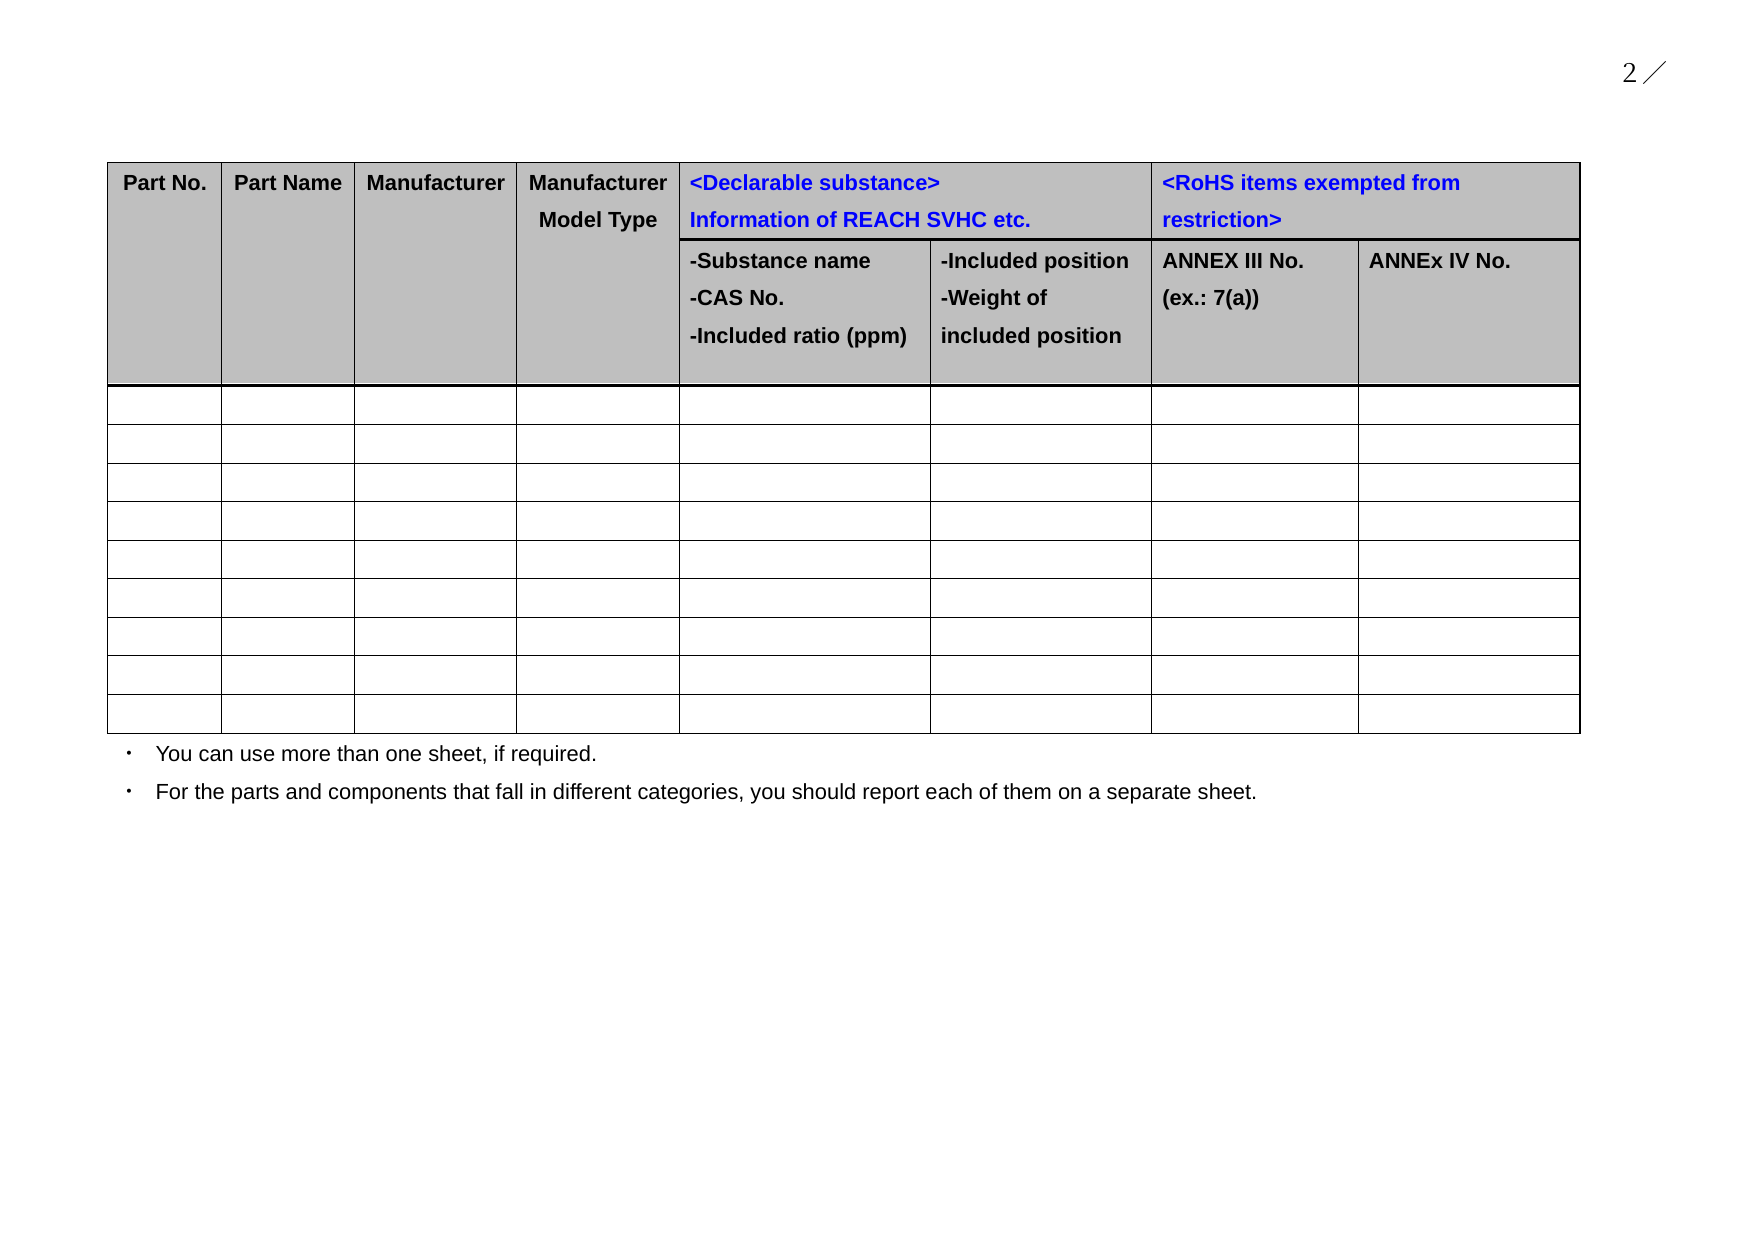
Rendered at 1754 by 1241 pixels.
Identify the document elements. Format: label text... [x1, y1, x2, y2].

table_cell [931, 541, 1151, 578]
table_cell [517, 695, 679, 732]
table_cell [1359, 464, 1579, 501]
table_cell [517, 502, 679, 540]
table_cell [222, 387, 354, 424]
table_cell [355, 502, 516, 540]
table_cell [1152, 425, 1358, 463]
table_cell [1359, 425, 1579, 463]
table_cell [222, 618, 354, 655]
table_cell ANNEx IV No. [1359, 241, 1579, 383]
table_cell [517, 464, 679, 501]
table_cell [1152, 695, 1358, 732]
table_cell [931, 502, 1151, 540]
table_cell [355, 579, 516, 617]
table_cell ANNEX III No. (ex.: 7(a)) [1152, 241, 1358, 383]
table_cell [222, 579, 354, 617]
table_cell [222, 541, 354, 578]
table_cell [108, 425, 221, 463]
table_cell [517, 387, 679, 424]
table_cell [1152, 387, 1358, 424]
table_cell [680, 541, 930, 578]
table_cell [222, 695, 354, 732]
table_cell [222, 656, 354, 694]
table_cell [931, 618, 1151, 655]
table_cell [517, 656, 679, 694]
table_cell [680, 618, 930, 655]
table_cell [1152, 541, 1358, 578]
table_cell [355, 618, 516, 655]
table_cell [108, 387, 221, 424]
table_cell [680, 656, 930, 694]
table_header <Declarable substance> Information of REACH SVHC etc. [680, 163, 1151, 238]
table_cell [108, 695, 221, 732]
table_cell [108, 579, 221, 617]
table_cell [1152, 579, 1358, 617]
list For the parts and components that fall in different categories, you should report each of them on a separate sheet. [118, 771, 1604, 808]
table_cell [931, 695, 1151, 732]
table_cell [1359, 656, 1579, 694]
table_header Manufacturer [355, 163, 516, 383]
table_cell [680, 502, 930, 540]
table_cell [680, 425, 930, 463]
table_header <RoHS items exempted from restriction> [1152, 163, 1579, 238]
table_cell [931, 464, 1151, 501]
table_cell [108, 464, 221, 501]
table_cell [1359, 579, 1579, 617]
table_cell [222, 502, 354, 540]
table_cell [680, 464, 930, 501]
table_cell -Substance name -CAS No. -Included ratio (ppm) [680, 241, 930, 383]
table_cell [1152, 464, 1358, 501]
table_cell [108, 541, 221, 578]
table_cell [222, 425, 354, 463]
table_cell -Included position -Weight of included position [931, 241, 1151, 383]
table_header Part No. [108, 163, 221, 383]
table_cell [931, 387, 1151, 424]
table_cell [931, 656, 1151, 694]
table_cell [517, 541, 679, 578]
table_cell [1359, 502, 1579, 540]
table_header Manufacturer Model Type [517, 163, 679, 383]
table_cell [931, 425, 1151, 463]
list You can use more than one sheet, if required. [118, 733, 1604, 771]
table_cell [680, 695, 930, 732]
table_cell [680, 579, 930, 617]
table_cell [355, 695, 516, 732]
table_cell [108, 502, 221, 540]
table_cell [355, 656, 516, 694]
table_cell [355, 464, 516, 501]
table_cell [517, 579, 679, 617]
table_cell [1359, 618, 1579, 655]
table_cell [1152, 656, 1358, 694]
table_cell [1152, 502, 1358, 540]
table_cell [931, 579, 1151, 617]
table_cell [222, 464, 354, 501]
table_cell [1359, 541, 1579, 578]
table_cell [517, 425, 679, 463]
table_cell [108, 656, 221, 694]
table_header Part Name [222, 163, 354, 383]
table_cell [1359, 695, 1579, 732]
table_cell [1359, 387, 1579, 424]
table_cell [1152, 618, 1358, 655]
table_cell [355, 425, 516, 463]
table_cell [355, 541, 516, 578]
table_cell [108, 618, 221, 655]
table_cell [680, 387, 930, 424]
table_cell [517, 618, 679, 655]
table_cell [355, 387, 516, 424]
